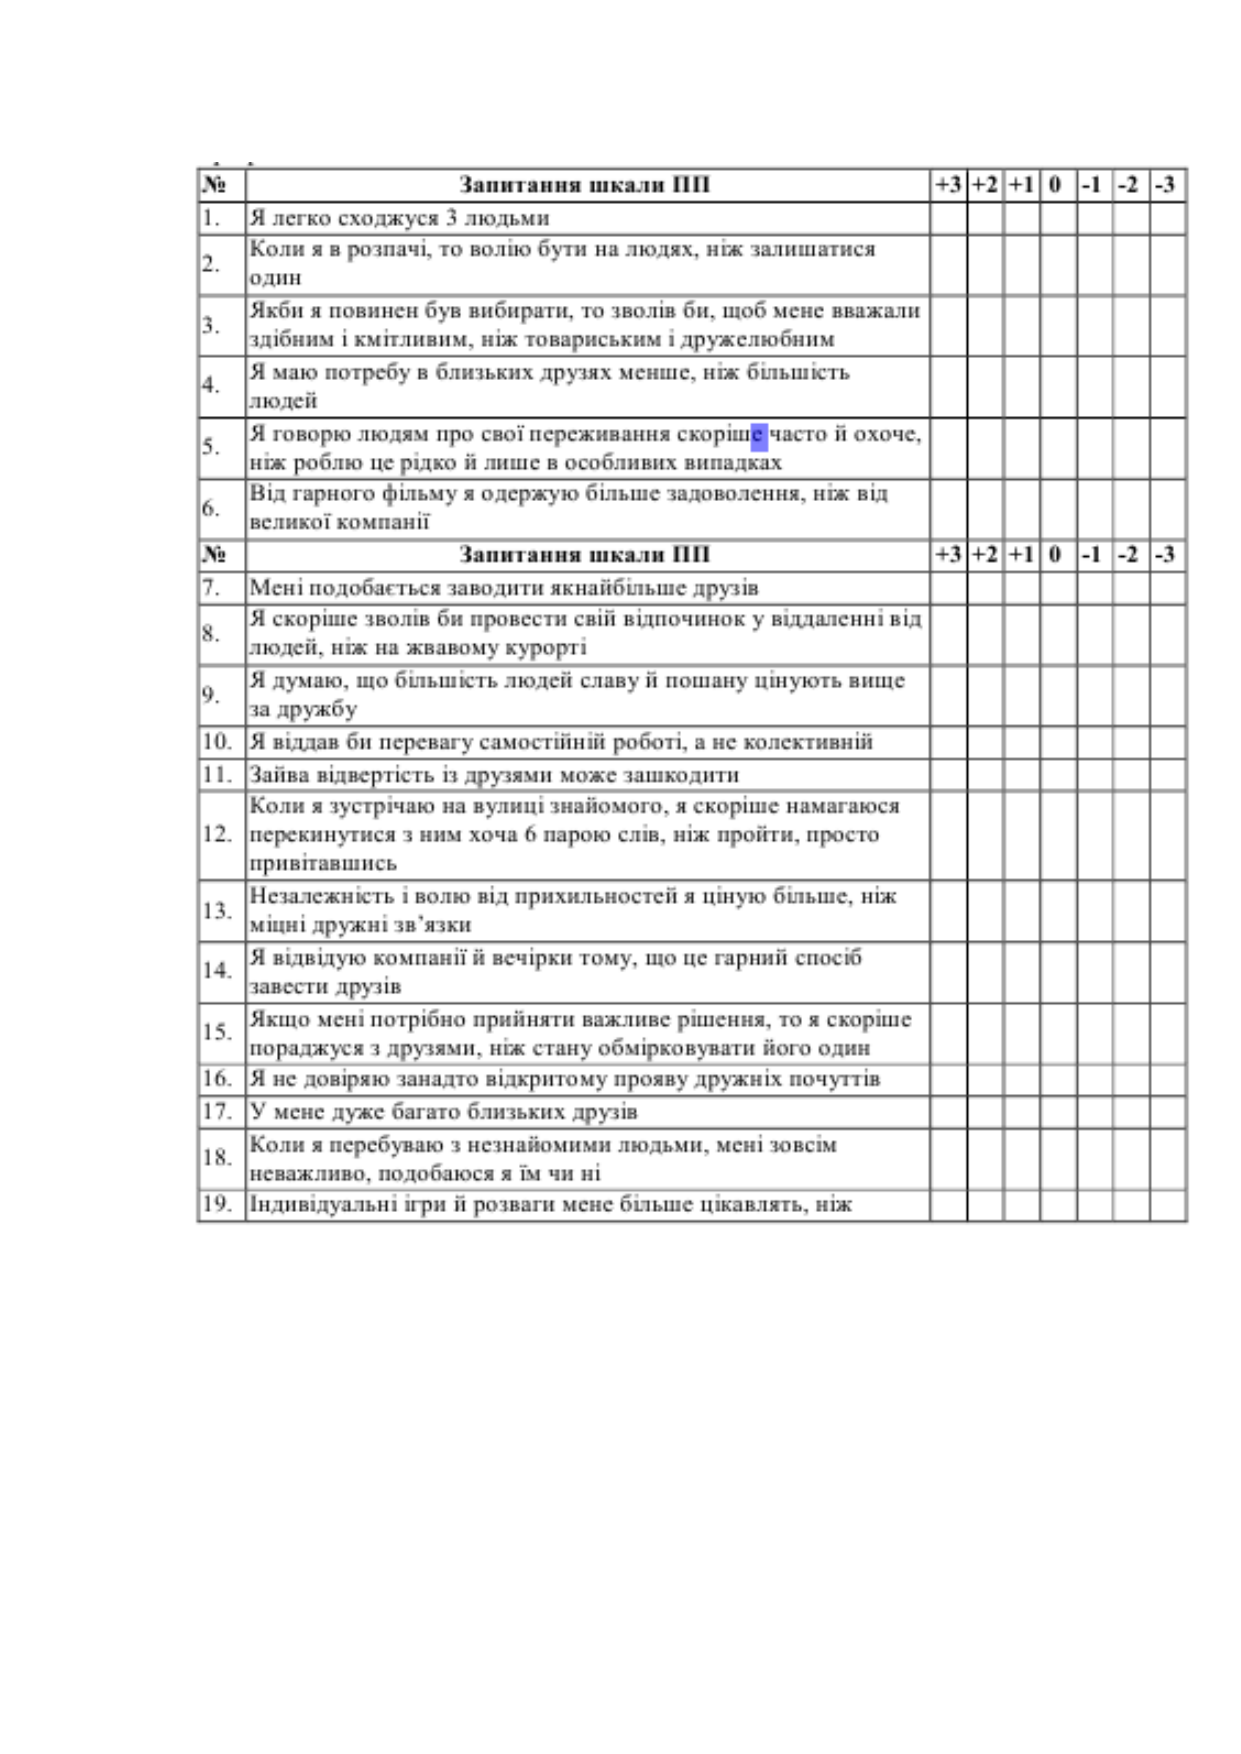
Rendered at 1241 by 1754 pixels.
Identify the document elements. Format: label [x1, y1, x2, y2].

picture [177, 162, 1208, 1234]
